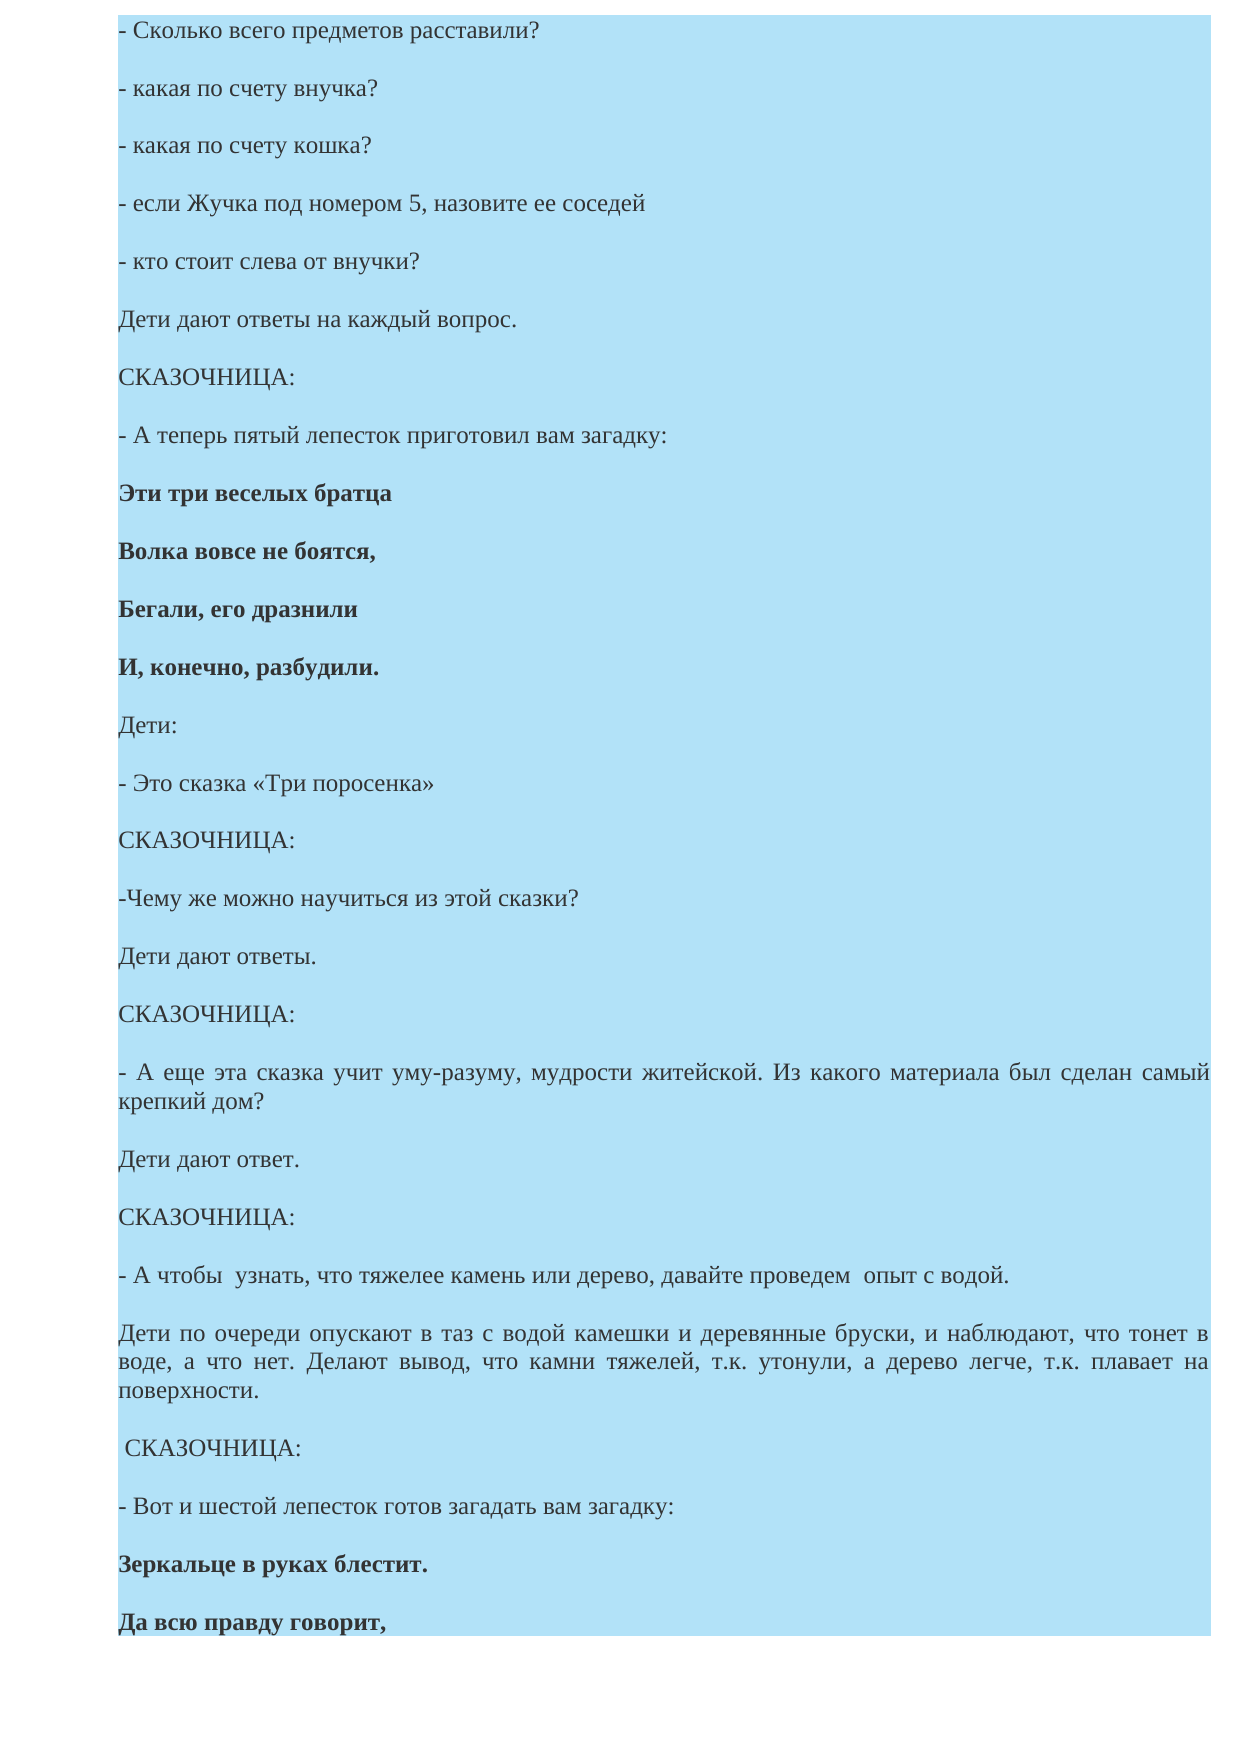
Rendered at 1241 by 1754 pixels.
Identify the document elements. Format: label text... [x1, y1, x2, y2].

text СКАЗОЧНИЦА: [118, 1433, 1211, 1462]
text - Сколько всего предметов расставили? [118, 15, 1211, 43]
text - какая по счету кошка? [118, 131, 1211, 159]
text Зеркальце в руках блестит. [118, 1549, 1211, 1578]
text - Это сказка «Три поросенка» [118, 768, 1211, 796]
text - какая по счету внучка? [118, 73, 1211, 101]
text СКАЗОЧНИЦА: [118, 362, 1211, 391]
text Волка вовсе не боятся, [118, 536, 1211, 565]
text Дети дают ответ. [118, 1144, 1211, 1173]
text И, конечно, разбудили. [118, 652, 1211, 681]
text СКАЗОЧНИЦА: [118, 999, 1211, 1028]
text Эти три веселых братца [118, 478, 1211, 507]
text - А теперь пятый лепесток приготовил вам загадку: [118, 420, 1211, 449]
text - Вот и шестой лепесток готов загадать вам загадку: [118, 1491, 1211, 1520]
text - А чтобы узнать, что тяжелее камень или дерево, давайте проведем опыт с водой. [118, 1260, 1211, 1288]
text Дети по очереди опускают в таз с водой камешки и деревянные бруски, и наблюдают, что тонет в воде, а что нет. Делают вывод, что камни тяжелей, т.к. утонули, а дерево легче, т.к. плавает на поверхности. [118, 1318, 1211, 1404]
text -Чему же можно научиться из этой сказки? [118, 883, 1211, 912]
text Дети дают ответы. [118, 941, 1211, 970]
text Дети: [118, 710, 1211, 738]
text СКАЗОЧНИЦА: [118, 826, 1211, 854]
text Да всю правду говорит, [118, 1607, 1211, 1636]
text СКАЗОЧНИЦА: [118, 1202, 1211, 1231]
text - А еще эта сказка учит уму-разуму, мудрости житейской. Из какого материала был сделан самый крепкий дом? [118, 1057, 1211, 1115]
text - если Жучка под номером 5, назовите ее соседей [118, 188, 1211, 217]
text Дети дают ответы на каждый вопрос. [118, 304, 1211, 333]
text Бегали, его дразнили [118, 594, 1211, 623]
text - кто стоит слева от внучки? [118, 246, 1211, 275]
